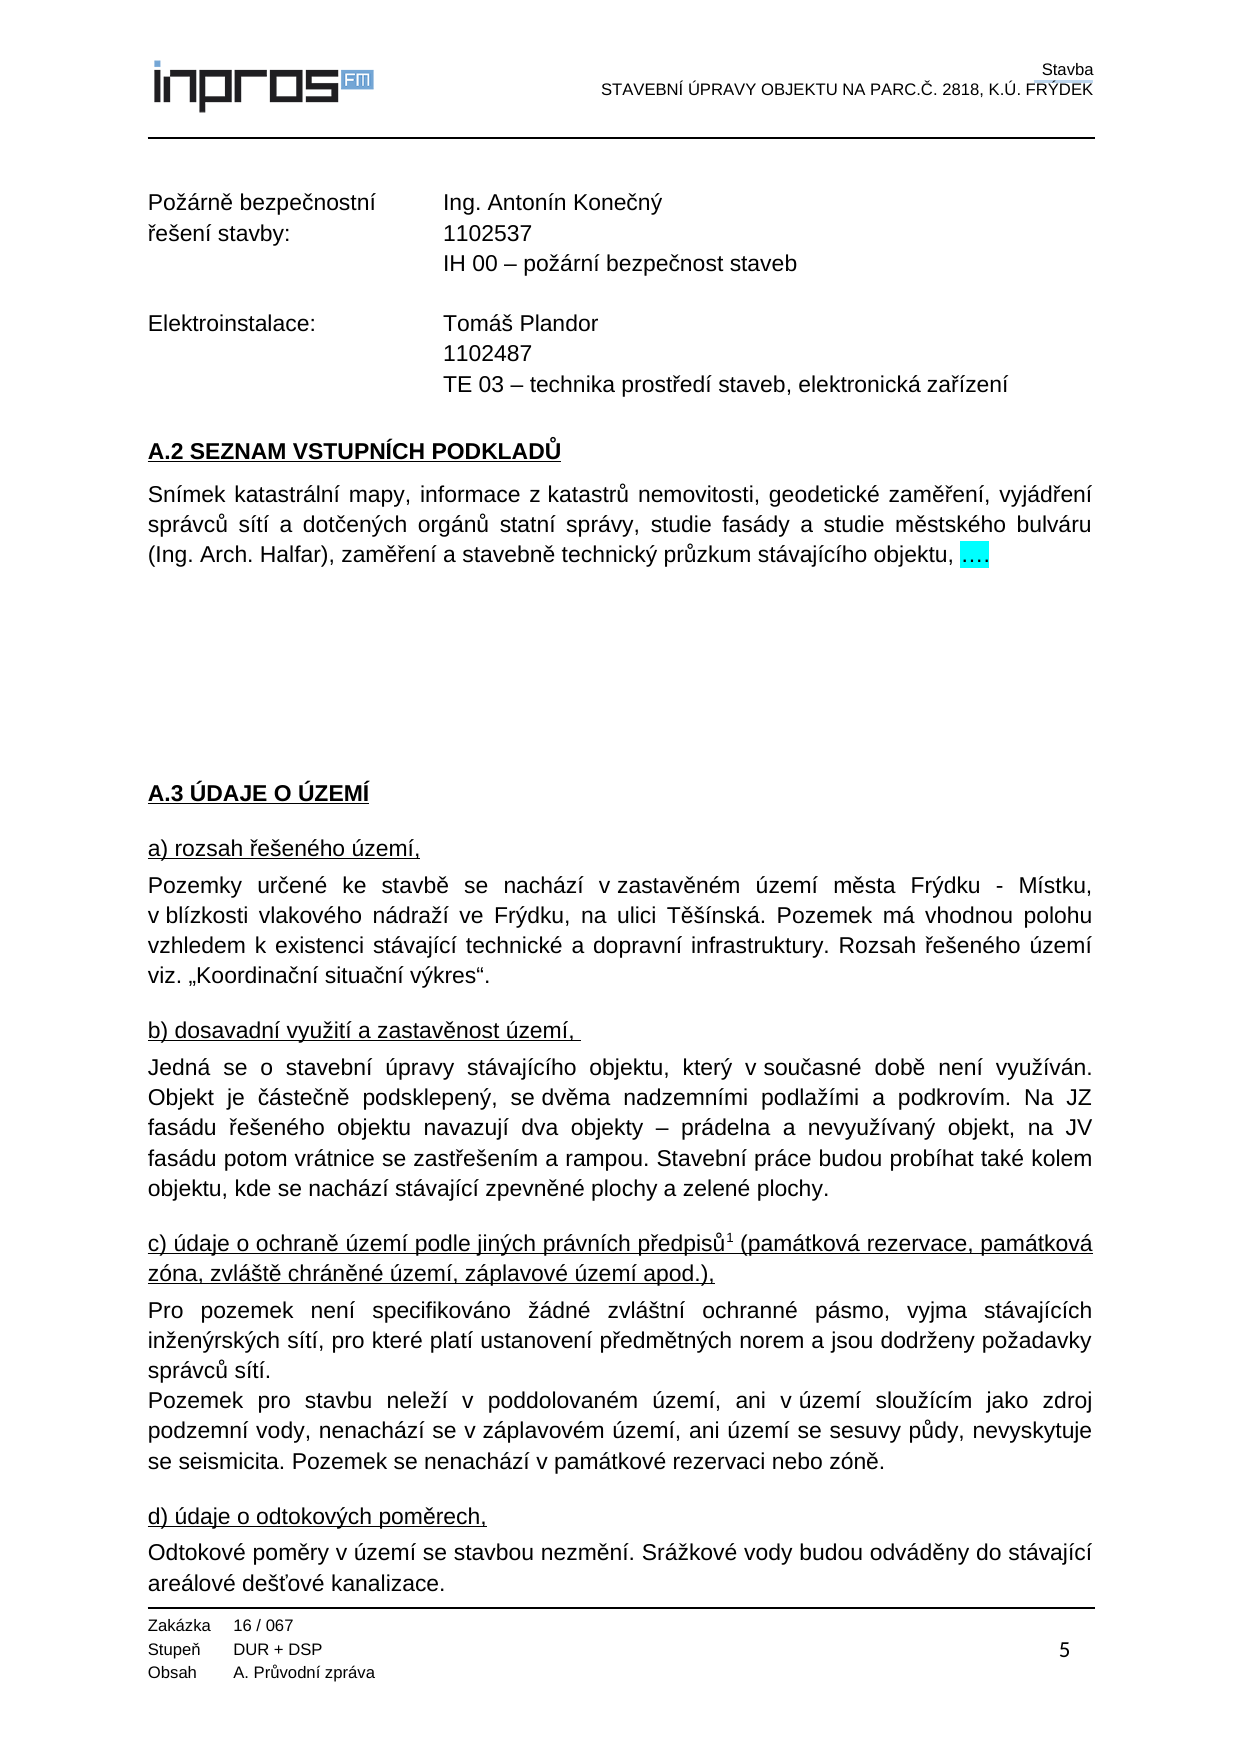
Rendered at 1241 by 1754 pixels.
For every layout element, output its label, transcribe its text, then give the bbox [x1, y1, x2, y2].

subtitle b) dosavadní využití a zastavěnost území, [148, 1017, 1093, 1044]
picture [143, 58, 383, 114]
text Odtokové poměry v území se stavbou nezmění. Srážkové vody budou odváděny do stávající areálové dešťové kanalizace. [148, 1539, 1093, 1596]
text Elektroinstalace: Tomáš Plandor [148, 310, 1093, 336]
text TE 03 – technika prostředí staveb, elektronická zařízení [148, 371, 1093, 397]
subtitle A.2 Seznam vstupních podkladů [148, 438, 1093, 464]
text 1102487 [148, 340, 1093, 367]
subtitle c) údaje o ochraně území podle jiných právních předpisů1 (památková rezervace, památková zóna, zvláště chráněné území, záplavové území apod.), [148, 1230, 1093, 1253]
text Pro pozemek není specifikováno žádné zvláštní ochranné pásmo, vyjma stávajících inženýrských sítí, pro které platí ustanovení předmětných norem a jsou dodrženy požadavky správců sítí. [148, 1297, 1093, 1383]
text řešení stavby: 1102537 [148, 219, 1093, 246]
text Požárně bezpečnostní Ing. Antonín Konečný [148, 189, 1093, 216]
text Pozemky určené ke stavbě se nachází v zastavěném území města Frýdku - Místku, v blízkosti vlakového nádraží ve Frýdku, na ulici Těšínská. Pozemek má vhodnou polohu vzhledem k existenci stávající technické a dopravní infrastruktury. Rozsah řešeného území viz. „Koordinační situační výkres“. [148, 872, 1093, 988]
subtitle a) rozsah řešeného území, [148, 835, 1093, 861]
subtitle d) údaje o odtokových poměrech, [148, 1503, 1093, 1529]
text Snímek katastrální mapy, informace z katastrů nemovitosti, geodetické zaměření, vyjádření správců sítí a dotčených orgánů statní správy, studie fasády a studie městského bulváru (Ing. Arch. Halfar), zaměření a stavebně technický průzkum stávajícího objektu, …. [148, 481, 1093, 568]
subtitle c) údaje o ochraně území podle jiných právních předpisů1 (památková rezervace, památková zóna, zvláště chráněné území, záplavové území apod.), [148, 1254, 1093, 1286]
subtitle A.3 Údaje o území [148, 780, 1093, 806]
text Pozemek pro stavbu neleží v poddolovaném území, ani v území sloužícím jako zdroj podzemní vody, nenachází se v záplavovém území, ani území se sesuvy půdy, nevyskytuje se seismicita. Pozemek se nenachází v památkové rezervaci nebo zóně. [148, 1387, 1093, 1474]
text Jedná se o stavební úpravy stávajícího objektu, který v současné době není využíván. Objekt je částečně podsklepený, se dvěma nadzemními podlažími a podkrovím. Na JZ fasádu řešeného objektu navazují dva objekty – prádelna a nevyužívaný objekt, na JV fasádu potom vrátnice se zastřešením a rampou. Stavební práce budou probíhat také kolem objektu, kde se nachází stávající zpevněné plochy a zelené plochy. [148, 1054, 1093, 1201]
text IH 00 – požární bezpečnost staveb [148, 250, 1093, 276]
